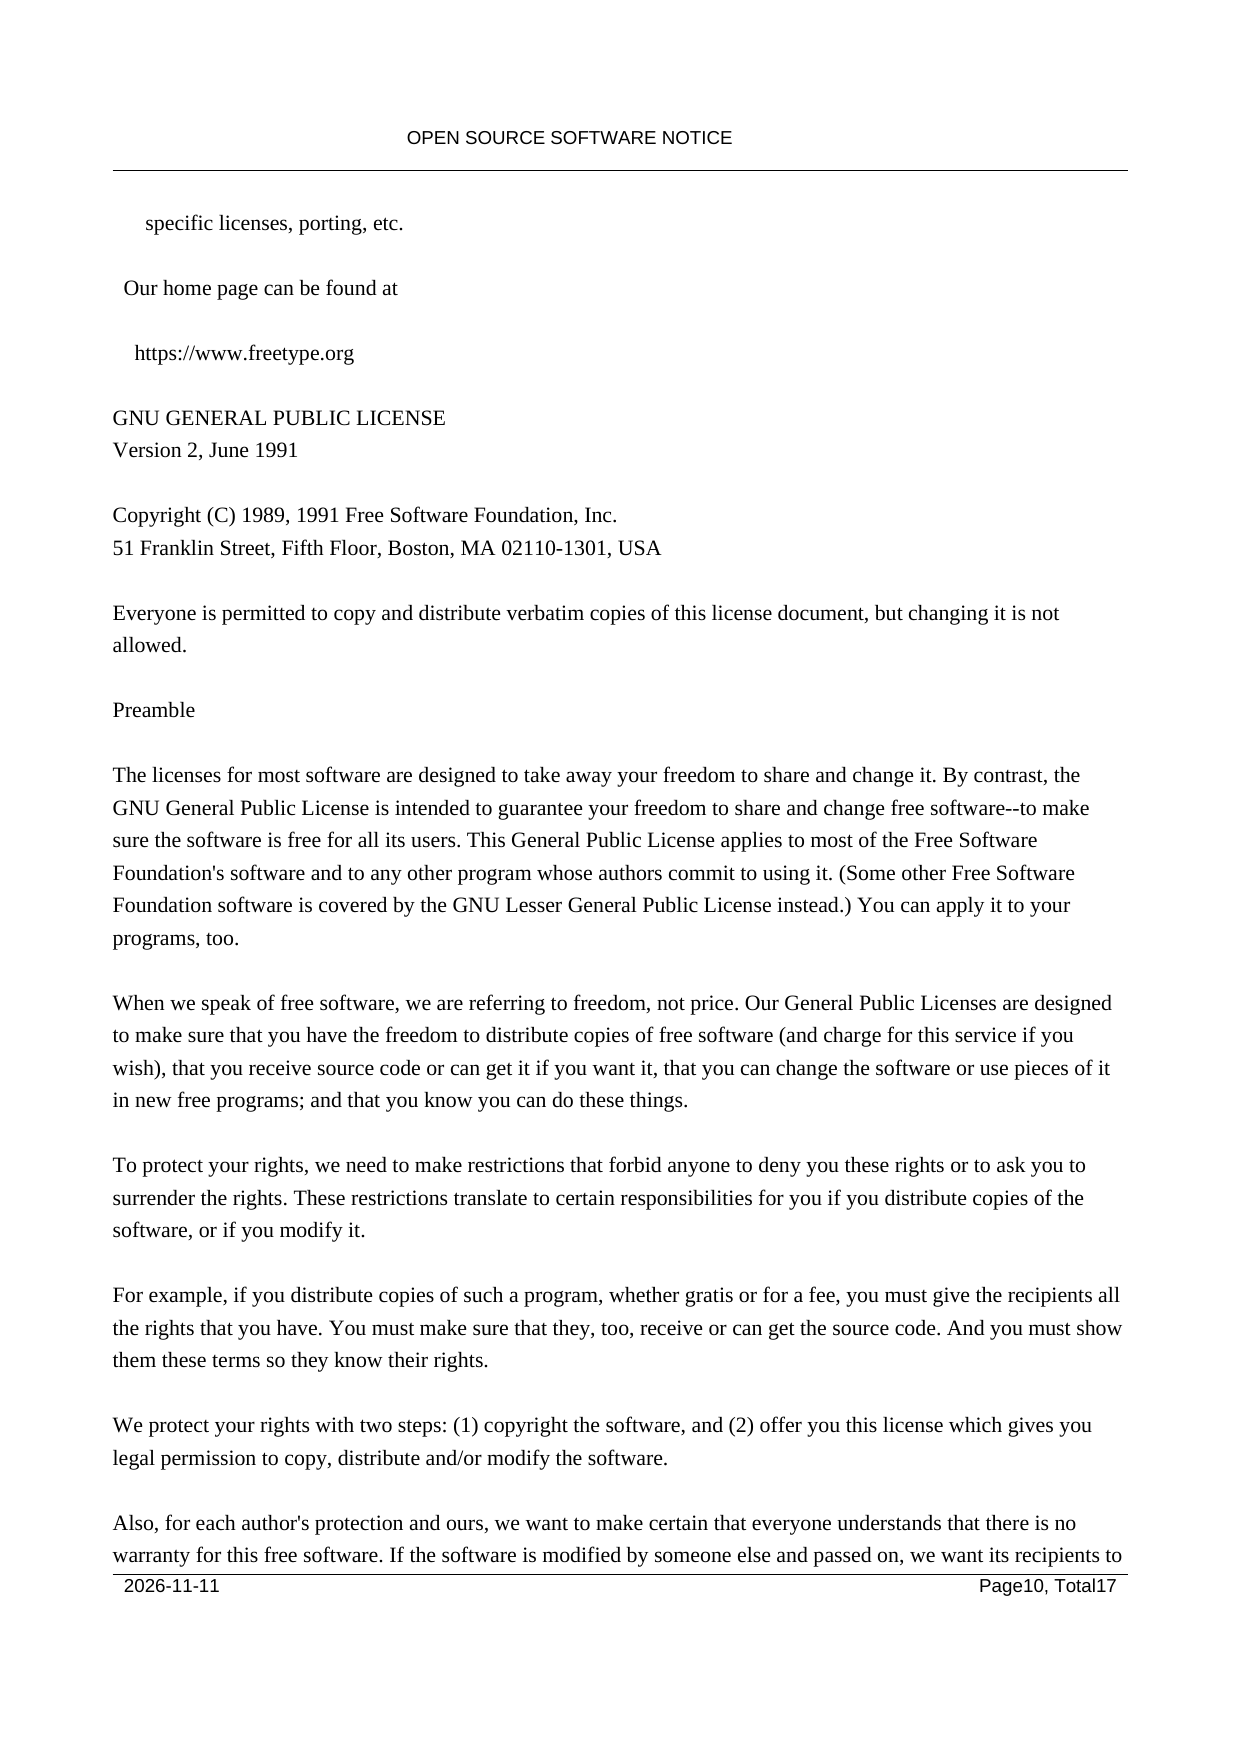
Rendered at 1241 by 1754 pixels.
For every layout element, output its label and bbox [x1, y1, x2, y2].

text [112, 206, 1128, 1571]
